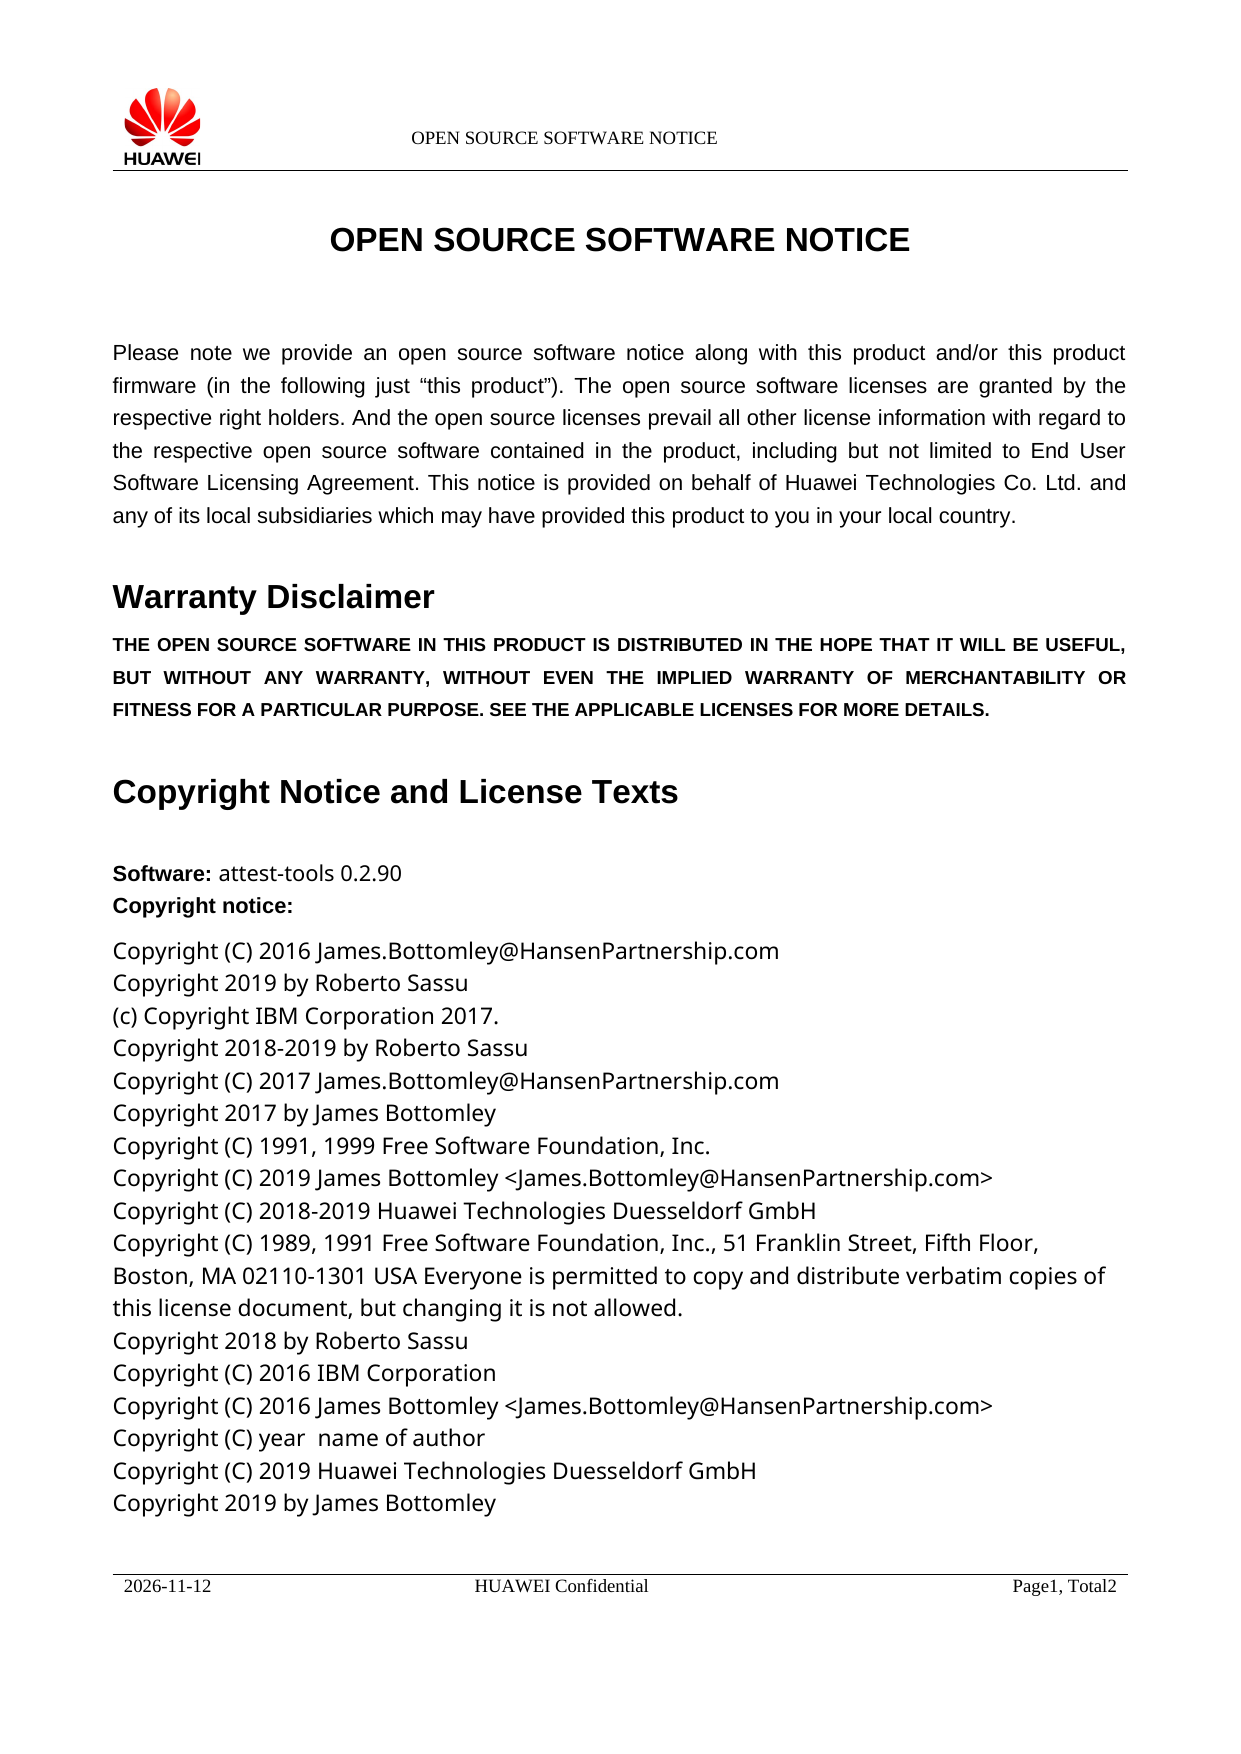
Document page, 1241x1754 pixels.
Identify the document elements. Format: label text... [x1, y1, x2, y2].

text Copyright Notice and License Texts [112, 759, 1128, 824]
text OPEN SOURCE SOFTWARE NOTICE [112, 206, 1128, 271]
text Please note we provide an open source software notice along with this product and/or this product firmware (in the following just “this product”). The open source software licenses are granted by the respective right holders. And the open source licenses prevail all other license information with regard to the respective open source software contained in the product, including but not limited to End User Software Licensing Agreement. This notice is provided on behalf of Huawei Technologies Co. Ltd. and any of its local subsidiaries which may have provided this product to you in your local country. [112, 336, 1128, 531]
text The open source software in this product is distributed in the hope that it will be useful, but WITHOUT ANY WARRANTY, without even the implied warranty of MERCHANTABILITY or FITNESS FOR A PARTICULAR PURPOSE. See the applicable licenses for more details. [112, 629, 1128, 726]
text Copyright (C) 2016 James.Bottomley@HansenPartnership.com Copyright 2019 by Roberto Sassu (c) Copyright IBM Corporation 2017. Copyright 2018-2019 by Roberto Sassu Copyright (C) 2017 James.Bottomley@HansenPartnership.com Copyright 2017 by James Bottomley Copyright (C) 1991, 1999 Free Software Foundation, Inc. Copyright (C) 2019 James Bottomley <James.Bottomley@HansenPartnership.com> Copyright (C) 2018-2019 Huawei Technologies Duesseldorf GmbH Copyright (C) 1989, 1991 Free Software Foundation, Inc., 51 Franklin Street, Fifth Floor, Boston, MA 02110-1301 USA Everyone is permitted to copy and distribute verbatim copies of this license document, but changing it is not allowed. Copyright 2018 by Roberto Sassu Copyright (C) 2016 IBM Corporation Copyright (C) 2016 James Bottomley <James.Bottomley@HansenPartnership.com> Copyright (C) year name of author Copyright (C) 2019 Huawei Technologies Duesseldorf GmbH Copyright 2019 by James Bottomley [112, 934, 1128, 1551]
picture [124, 88, 201, 165]
title Software: attest-tools 0.2.90 [112, 856, 1128, 889]
text Warranty Disclaimer [112, 564, 1128, 629]
text Copyright notice: [112, 889, 1128, 921]
